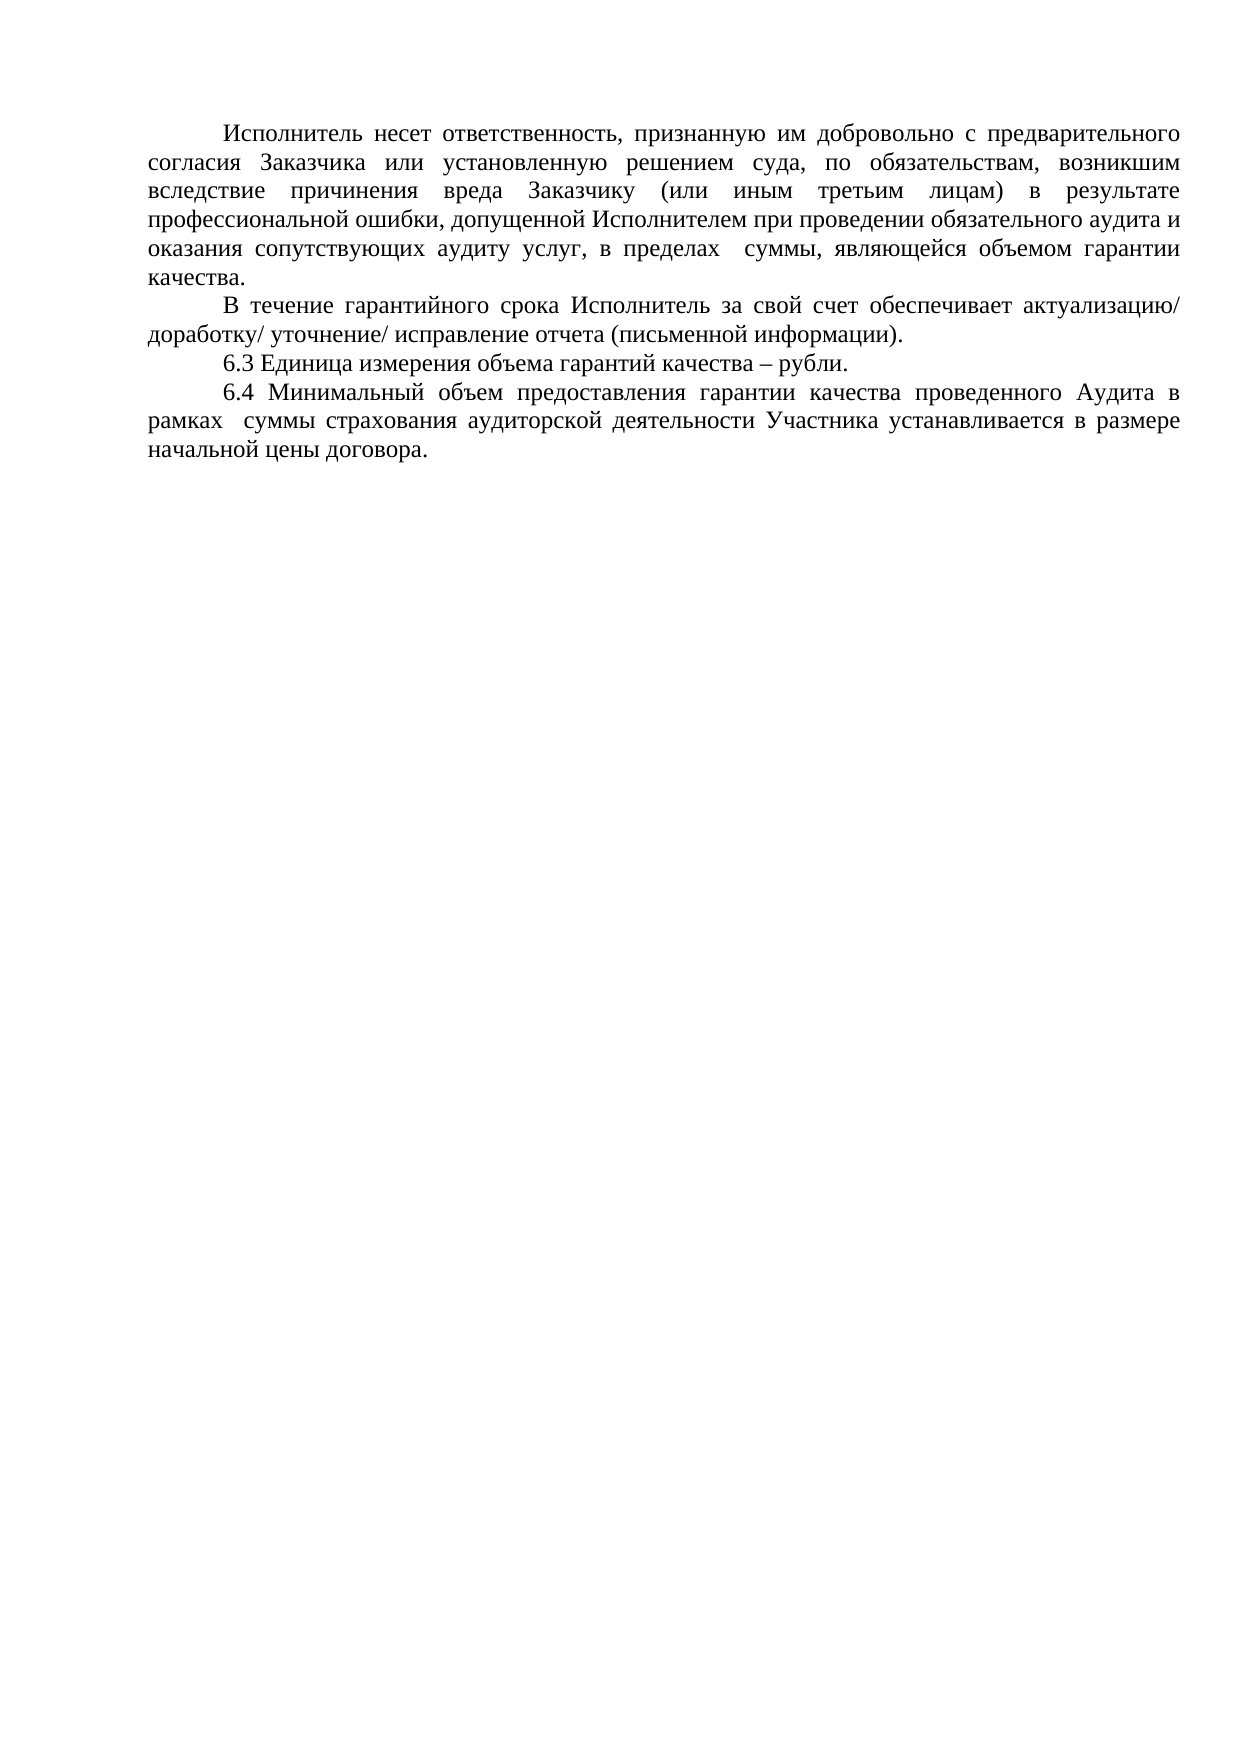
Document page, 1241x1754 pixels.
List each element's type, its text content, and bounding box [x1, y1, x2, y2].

text 6.4 Минимальный объем предоставления гарантии качества проведенного Аудита в рамках суммы страхования аудиторской деятельности Участника устанавливается в размере начальной цены договора. [148, 377, 1181, 463]
text В течение гарантийного срока Исполнитель за свой счет обеспечивает актуализацию/ доработку/ уточнение/ исправление отчета (письменной информации). [148, 291, 1181, 348]
text 6.3 Единица измерения объема гарантий качества – рубли. [148, 348, 1181, 377]
text Исполнитель несет ответственность, признанную им добровольно с предварительного согласия Заказчика или установленную решением суда, по обязательствам, возникшим вследствие причинения вреда Заказчику (или иным третьим лицам) в результате профессиональной ошибки, допущенной Исполнителем при проведении обязательного аудита и оказания сопутствующих аудиту услуг, в пределах суммы, являющейся объемом гарантии качества. [148, 118, 1181, 291]
